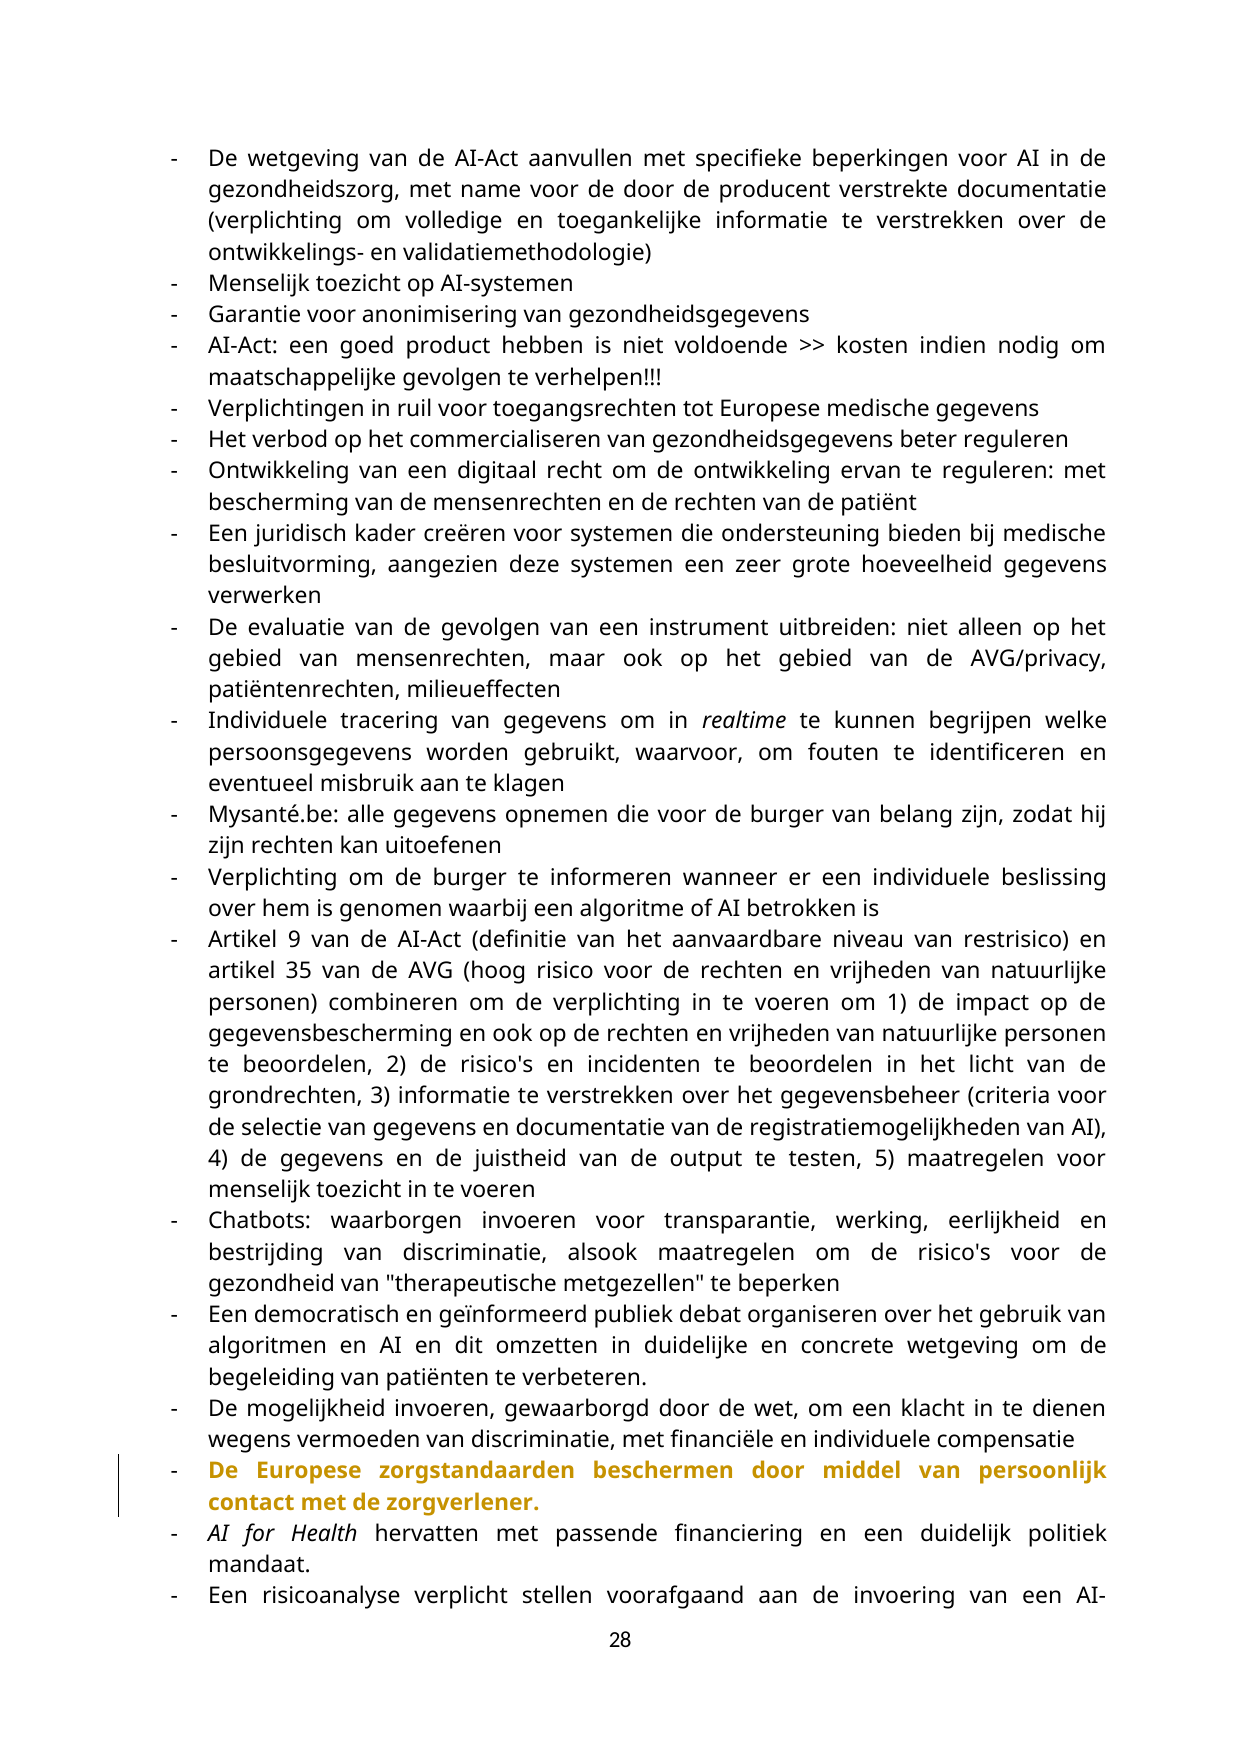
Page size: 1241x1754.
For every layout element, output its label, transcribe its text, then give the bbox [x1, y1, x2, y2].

list Mysanté.be: alle gegevens opnemen die voor de burger van belang zijn, zodat hij zijn rechten kan uitoefenen [170, 798, 1107, 860]
list De Europese zorgstandaarden beschermen door middel van persoonlijk contact met de zorgverlener. [170, 1454, 1107, 1517]
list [170, 1579, 1107, 1610]
list Chatbots: waarborgen invoeren voor transparantie, werking, eerlijkheid en bestrijding van discriminatie, alsook maatregelen om de risico's voor de gezondheid van "therapeutische metgezellen" te beperken [170, 1204, 1107, 1298]
list Het verbod op het commercialiseren van gezondheidsgegevens beter reguleren [170, 423, 1107, 454]
list AI-Act: een goed product hebben is niet voldoende >> kosten indien nodig om maatschappelijke gevolgen te verhelpen!!! [170, 329, 1107, 392]
list Menselijk toezicht op AI-systemen [170, 267, 1107, 298]
list Individuele tracering van gegevens om in realtime te kunnen begrijpen welke persoonsgegevens worden gebruikt, waarvoor, om fouten te identificeren en eventueel misbruik aan te klagen [170, 704, 1107, 798]
list Een democratisch en geïnformeerd publiek debat organiseren over het gebruik van algoritmen en AI en dit omzetten in duidelijke en concrete wetgeving om de begeleiding van patiënten te verbeteren. [170, 1298, 1107, 1392]
list De wetgeving van de AI-Act aanvullen met specifieke beperkingen voor AI in de gezondheidszorg, met name voor de door de producent verstrekte documentatie (verplichting om volledige en toegankelijke informatie te verstrekken over de ontwikkelings- en validatiemethodologie) [170, 142, 1107, 267]
list Een juridisch kader creëren voor systemen die ondersteuning bieden bij medische besluitvorming, aangezien deze systemen een zeer grote hoeveelheid gegevens verwerken [170, 517, 1107, 610]
list Ontwikkeling van een digitaal recht om de ontwikkeling ervan te reguleren: met bescherming van de mensenrechten en de rechten van de patiënt [170, 454, 1107, 517]
list Verplichtingen in ruil voor toegangsrechten tot Europese medische gegevens [170, 392, 1107, 423]
list De evaluatie van de gevolgen van een instrument uitbreiden: niet alleen op het gebied van mensenrechten, maar ook op het gebied van de AVG/privacy, patiëntenrechten, milieueffecten [170, 610, 1107, 704]
list De mogelijkheid invoeren, gewaarborgd door de wet, om een klacht in te dienen wegens vermoeden van discriminatie, met financiële en individuele compensatie [170, 1392, 1107, 1454]
list Verplichting om de burger te informeren wanneer er een individuele beslissing over hem is genomen waarbij een algoritme of AI betrokken is [170, 860, 1107, 923]
list Artikel 9 van de AI-Act (definitie van het aanvaardbare niveau van restrisico) en artikel 35 van de AVG (hoog risico voor de rechten en vrijheden van natuurlijke personen) combineren om de verplichting in te voeren om 1) de impact op de gegevensbescherming en ook op de rechten en vrijheden van natuurlijke personen te beoordelen, 2) de risico's en incidenten te beoordelen in het licht van de grondrechten, 3) informatie te verstrekken over het gegevensbeheer (criteria voor de selectie van gegevens en documentatie van de registratiemogelijkheden van AI), 4) de gegevens en de juistheid van de output te testen, 5) maatregelen voor menselijk toezicht in te voeren [170, 923, 1107, 1204]
list AI for Health hervatten met passende financiering en een duidelijk politiek mandaat. [170, 1517, 1107, 1579]
list Garantie voor anonimisering van gezondheidsgegevens [170, 298, 1107, 329]
